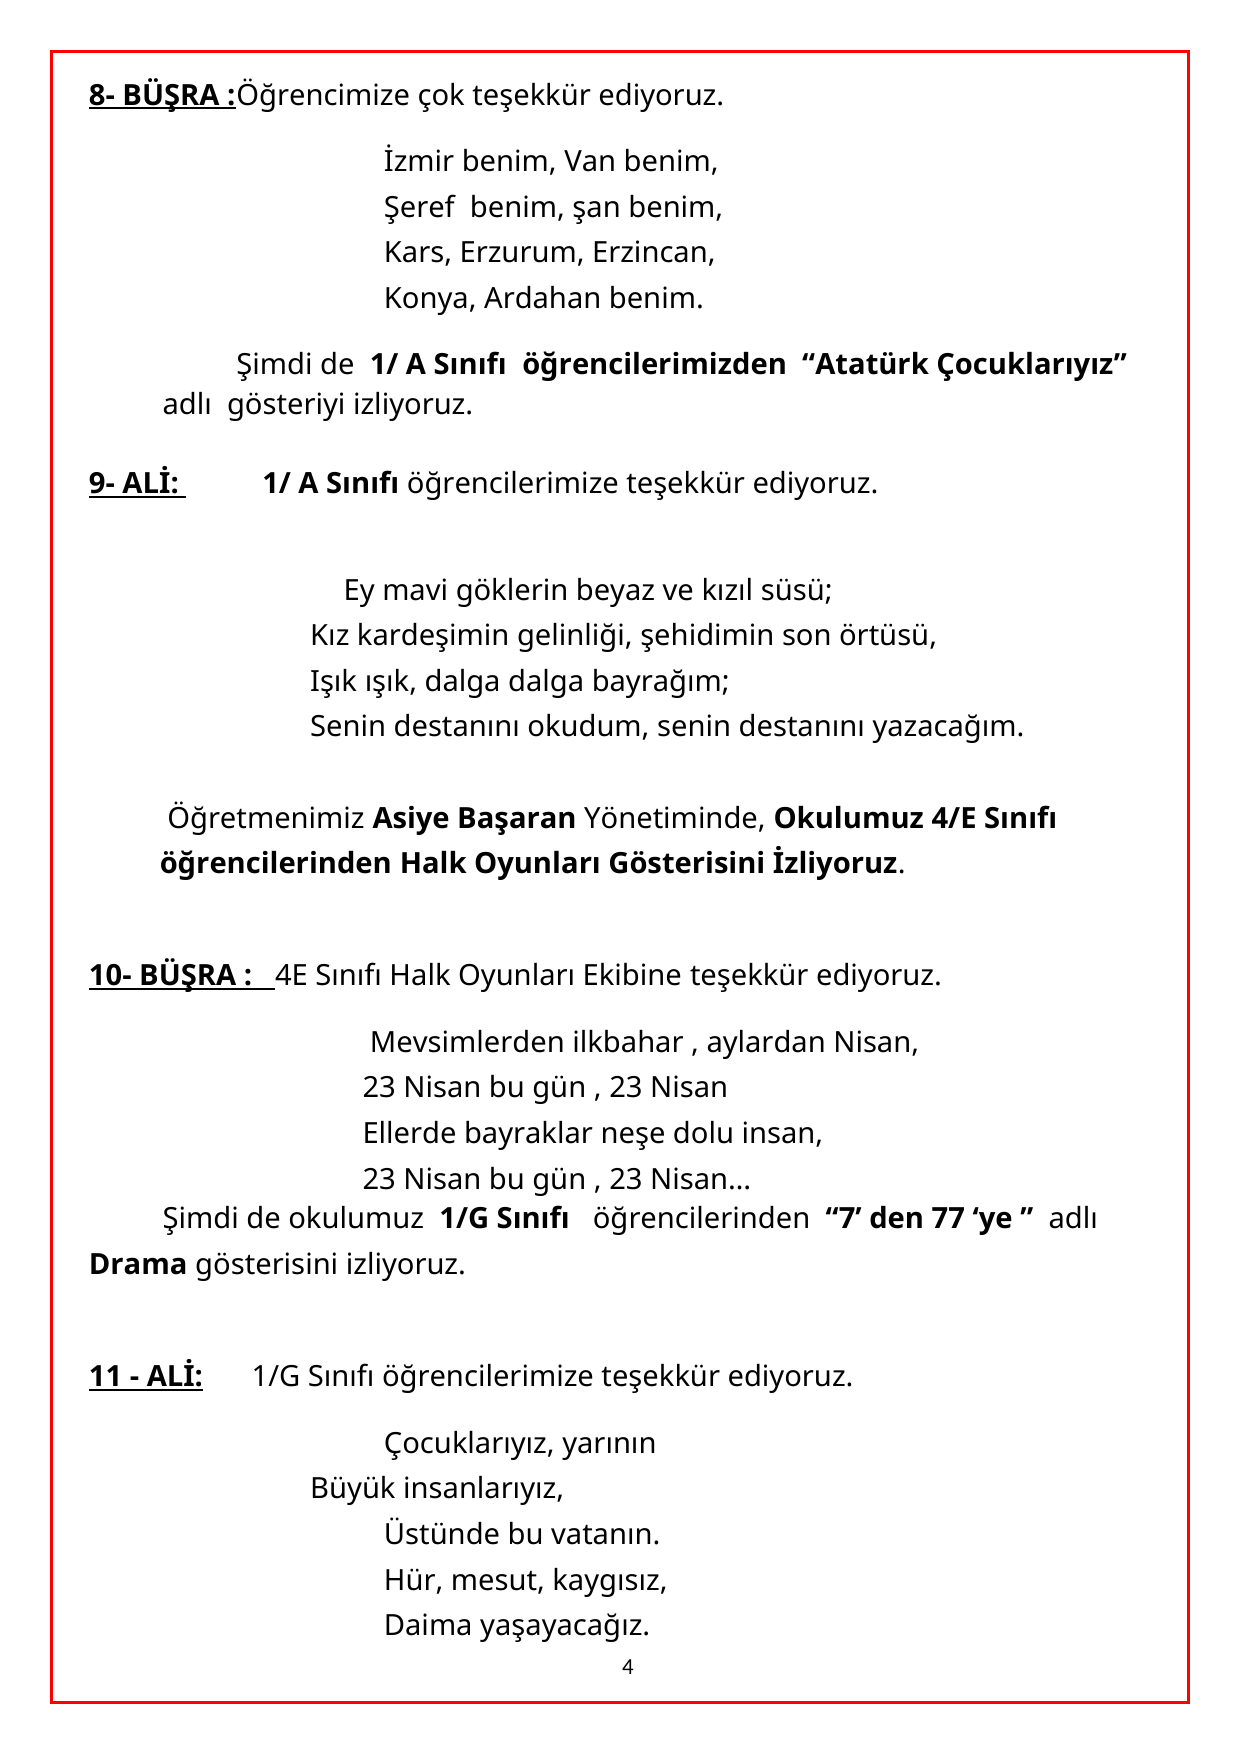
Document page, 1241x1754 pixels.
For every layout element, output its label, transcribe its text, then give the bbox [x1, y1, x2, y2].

list Daima yaşayacağız. [215, 1604, 1167, 1644]
text İzmir benim, Van benim, [310, 140, 1167, 180]
text 10- BÜŞRA : 4E Sınıfı Halk Oyunları Ekibine teşekkür ediyoruz. [89, 955, 1167, 994]
text Kars, Erzurum, Erzincan, [310, 232, 1167, 271]
text Büyük insanlarıyız, [177, 1467, 1167, 1507]
text 11 - ALİ: 1/G Sınıfı öğrencilerimize teşekkür ediyoruz. [89, 1355, 1167, 1395]
text Şeref benim, şan benim, [310, 186, 1167, 226]
text Mevsimlerden ilkbahar , aylardan Nisan, [288, 1021, 1167, 1061]
list Ellerde bayraklar neşe dolu insan, [319, 1112, 1167, 1152]
text 23 Nisan bu gün , 23 Nisan… [310, 1158, 1167, 1198]
text 9- ALİ: 1/ A Sınıfı öğrencilerimize teşekkür ediyoruz. [89, 463, 1167, 502]
list Ey mavi göklerin beyaz ve kızıl süsü; [215, 569, 1167, 608]
list 23 Nisan bu gün , 23 Nisan [341, 1067, 1167, 1106]
list Işık ışık, dalga dalga bayrağım; [215, 660, 1167, 700]
text Şimdi de 1/ A Sınıfı öğrencilerimizden “Atatürk Çocuklarıyız” adlı gösteriyi izliyoruz. [162, 344, 1167, 423]
text Konya, Ardahan benim. [310, 277, 1167, 317]
list Hür, mesut, kaygısız, [215, 1559, 1167, 1598]
text Şimdi de okulumuz 1/G Sınıfı öğrencilerinden “7’ den 77 ‘ye ” adlı Drama gösterisini izliyoruz. [89, 1198, 1167, 1283]
list Senin destanını okudum, senin destanını yazacağım. [215, 706, 1167, 745]
list Öğretmenimiz Asiye Başaran Yönetiminde, Okulumuz 4/E Sınıfı öğrencilerinden Halk Oyunları Gösterisini İzliyoruz. [159, 797, 1167, 882]
list Üstünde bu vatanın. [215, 1513, 1167, 1553]
list Çocuklarıyız, yarının [362, 1422, 1167, 1462]
list Kız kardeşimin gelinliği, şehidimin son örtüsü, [215, 614, 1167, 654]
text 8- BÜŞRA : Öğrencimize çok teşekkür ediyoruz. [89, 74, 1167, 113]
